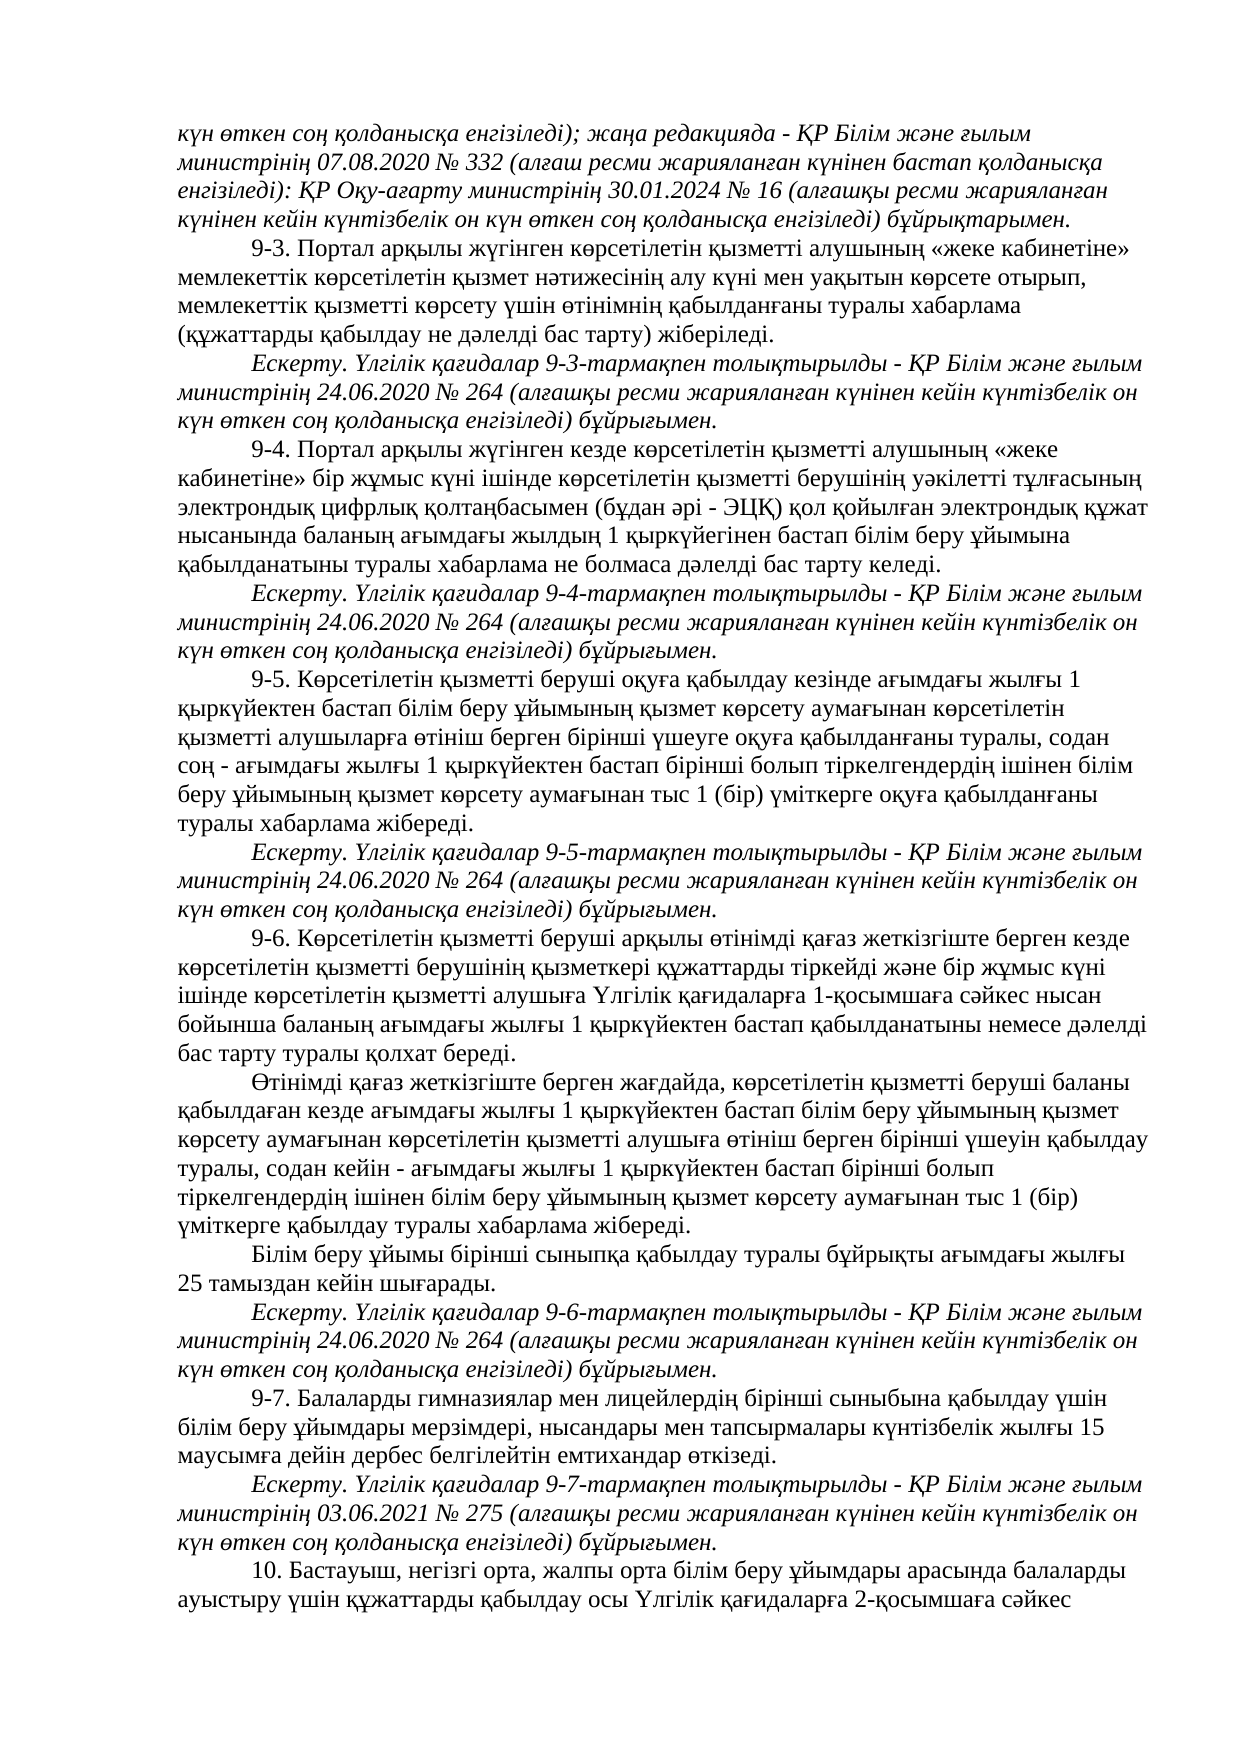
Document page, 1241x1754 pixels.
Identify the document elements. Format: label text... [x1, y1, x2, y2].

text Ескерту. Үлгілік қағидалар 9-4-тармақпен толықтырылды - ҚР Білім және ғылым министрінің 24.06.2020 № 264 (алғашқы ресми жарияланған күнінен кейін күнтізбелік он күн өткен соң қолданысқа енгізіледі) бұйрығымен. [177, 578, 1152, 664]
text 9-4. Портал арқылы жүгінген кезде көрсетілетін қызметті алушының «жеке кабинетіне» бір жұмыс күні ішінде көрсетілетін қызметті берушінің уәкілетті тұлғасының электрондық цифрлық қолтаңбасымен (бұдан әрі - ЭЦҚ) қол қойылған электрондық құжат нысанында баланың ағымдағы жылдың 1 қыркүйегінен бастап білім беру ұйымына қабылданатыны туралы хабарлама не болмаса дәлелді бас тарту келеді. [177, 434, 1152, 578]
text Ескерту. Үлгілік қағидалар 9-6-тармақпен толықтырылды - ҚР Білім және ғылым министрінің 24.06.2020 № 264 (алғашқы ресми жарияланған күнінен кейін күнтізбелік он күн өткен соң қолданысқа енгізіледі) бұйрығымен. [177, 1297, 1152, 1383]
text Ескерту. Үлгілік қағидалар 9-7-тармақпен толықтырылды - ҚР Білім және ғылым министрінің 03.06.2021 № 275 (алғашқы ресми жарияланған күнінен кейін күнтізбелік он күн өткен соң қолданысқа енгізіледі) бұйрығымен. [177, 1469, 1152, 1556]
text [177, 1556, 1152, 1613]
text Өтінімді қағаз жеткізгіште берген жағдайда, көрсетілетін қызметті беруші баланы қабылдаған кезде ағымдағы жылғы 1 қыркүйектен бастап білім беру ұйымының қызмет көрсету аумағынан көрсетілетін қызметті алушыға өтініш берген бірінші үшеуін қабылдау туралы, содан кейін - ағымдағы жылғы 1 қыркүйектен бастап бірінші болып тіркелгендердің ішінен білім беру ұйымының қызмет көрсету аумағынан тыс 1 (бір) үміткерге қабылдау туралы хабарлама жібереді. [177, 1067, 1152, 1239]
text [177, 118, 1152, 233]
text 9-3. Портал арқылы жүгінген көрсетілетін қызметті алушының «жеке кабинетіне» мемлекеттік көрсетілетін қызмет нәтижесінің алу күні мен уақытын көрсете отырып, мемлекеттік қызметті көрсету үшін өтінімнің қабылданғаны туралы хабарлама (құжаттарды қабылдау не дәлелді бас тарту) жіберіледі. [177, 233, 1152, 348]
text 9-7. Балаларды гимназиялар мен лицейлердің бірінші сыныбына қабылдау үшін білім беру ұйымдары мерзімдері, нысандары мен тапсырмалары күнтізбелік жылғы 15 маусымға дейін дербес белгілейтін емтихандар өткізеді. [177, 1383, 1152, 1469]
text 9-5. Көрсетілетін қызметті беруші оқуға қабылдау кезінде ағымдағы жылғы 1 қыркүйектен бастап білім беру ұйымының қызмет көрсету аумағынан көрсетілетін қызметті алушыларға өтініш берген бірінші үшеуге оқуға қабылданғаны туралы, содан соң - ағымдағы жылғы 1 қыркүйектен бастап бірінші болып тіркелгендердің ішінен білім беру ұйымының қызмет көрсету аумағынан тыс 1 (бір) үміткерге оқуға қабылданғаны туралы хабарлама жібереді. [177, 664, 1152, 837]
text 9-6. Көрсетілетін қызметті беруші арқылы өтінімді қағаз жеткізгіште берген кезде көрсетілетін қызметті берушінің қызметкері құжаттарды тіркейді және бір жұмыс күні ішінде көрсетілетін қызметті алушыға Үлгілік қағидаларға 1-қосымшаға сәйкес нысан бойынша баланың ағымдағы жылғы 1 қыркүйектен бастап қабылданатыны немесе дәлелді бас тарту туралы қолхат береді. [177, 923, 1152, 1067]
text Ескерту. Үлгілік қағидалар 9-5-тармақпен толықтырылды - ҚР Білім және ғылым министрінің 24.06.2020 № 264 (алғашқы ресми жарияланған күнінен кейін күнтізбелік он күн өткен соң қолданысқа енгізіледі) бұйрығымен. [177, 837, 1152, 923]
text Білім беру ұйымы бірінші сыныпқа қабылдау туралы бұйрықты ағымдағы жылғы 25 тамыздан кейін шығарады. [177, 1239, 1152, 1297]
text Ескерту. Үлгілік қағидалар 9-3-тармақпен толықтырылды - ҚР Білім және ғылым министрінің 24.06.2020 № 264 (алғашқы ресми жарияланған күнінен кейін күнтізбелік он күн өткен соң қолданысқа енгізіледі) бұйрығымен. [177, 348, 1152, 434]
